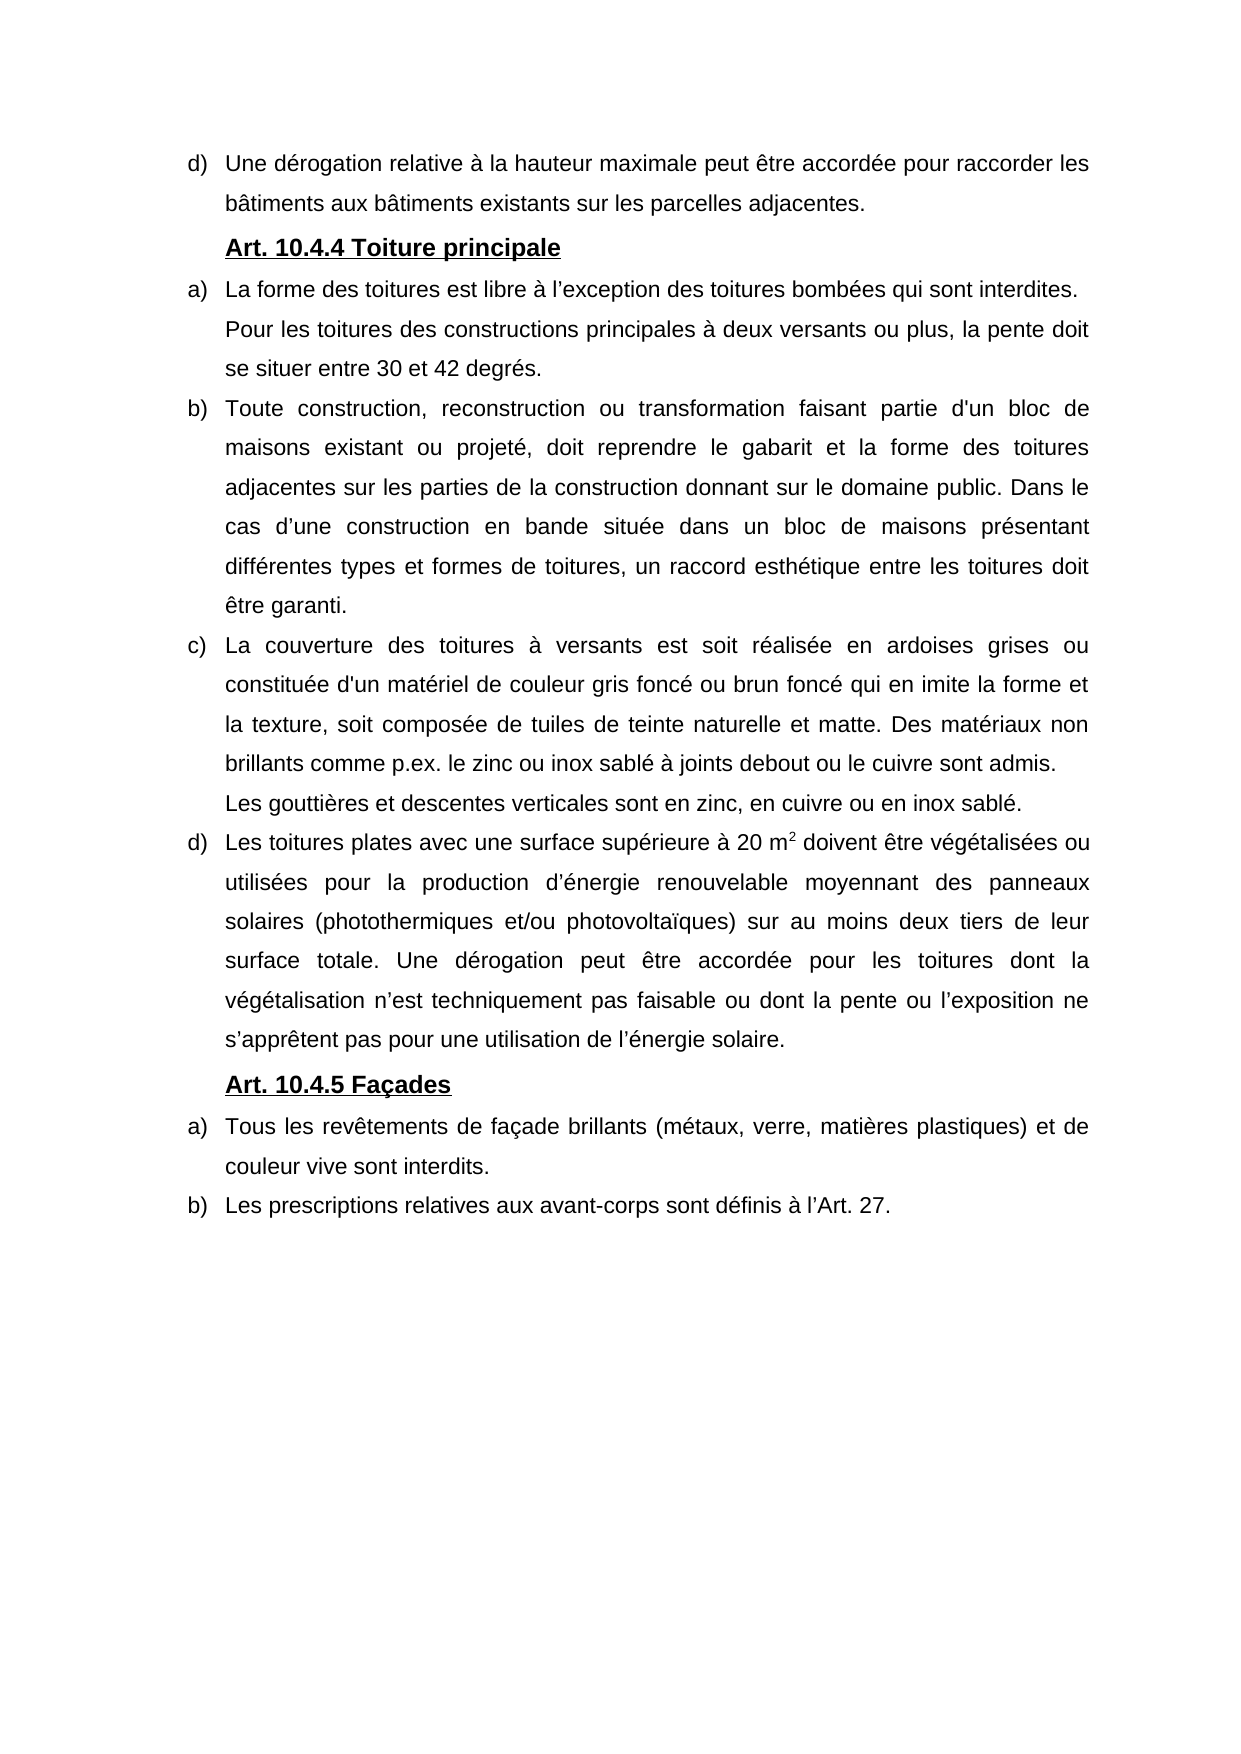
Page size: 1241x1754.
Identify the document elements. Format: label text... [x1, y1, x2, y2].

list Une dérogation relative à la hauteur maximale peut être accordée pour raccorder les bâtiments aux bâtiments existants sur les parcelles adjacentes. [187, 150, 1090, 216]
subtitle Art. 10.4.5 Façades [225, 1070, 1090, 1099]
list Les toitures plates avec une surface supérieure à 20 m2 doivent être végétalisées ou utilisées pour la production d’énergie renouvelable moyennant des panneaux solaires (photothermiques et/ou photovoltaïques) sur au moins deux tiers de leur surface totale. Une dérogation peut être accordée pour les toitures dont la végétalisation n’est techniquement pas faisable ou dont la pente ou l’exposition ne s’apprêtent pas pour une utilisation de l’énergie solaire. [187, 829, 1090, 1053]
list La forme des toitures est libre à l’exception des toitures bombées qui sont interdites. [187, 276, 1090, 303]
list Tous les revêtements de façade brillants (métaux, verre, matières plastiques) et de couleur vive sont interdits. [187, 1113, 1090, 1179]
list Toute construction, reconstruction ou transformation faisant partie d'un bloc de maisons existant ou projeté, doit reprendre le gabarit et la forme des toitures adjacentes sur les parties de la construction donnant sur le domaine public. Dans le cas d’une construction en bande située dans un bloc de maisons présentant différentes types et formes de toitures, un raccord esthétique entre les toitures doit être garanti. [187, 395, 1090, 618]
list La couverture des toitures à versants est soit réalisée en ardoises grises ou constituée d'un matériel de couleur gris foncé ou brun foncé qui en imite la forme et la texture, soit composée de tuiles de teinte naturelle et matte. Des matériaux non brillants comme p.ex. le zinc ou inox sablé à joints debout ou le cuivre sont admis. [187, 632, 1090, 776]
text Pour les toitures des constructions principales à deux versants ou plus, la pente doit se situer entre 30 et 42 degrés. [225, 316, 1090, 382]
list Les prescriptions relatives aux avant-corps sont définis à l’Art. 27. [187, 1192, 1090, 1218]
subtitle Art. 10.4.4 Toiture principale [225, 233, 1090, 262]
text Les gouttières et descentes verticales sont en zinc, en cuivre ou en inox sablé. [225, 789, 1090, 816]
